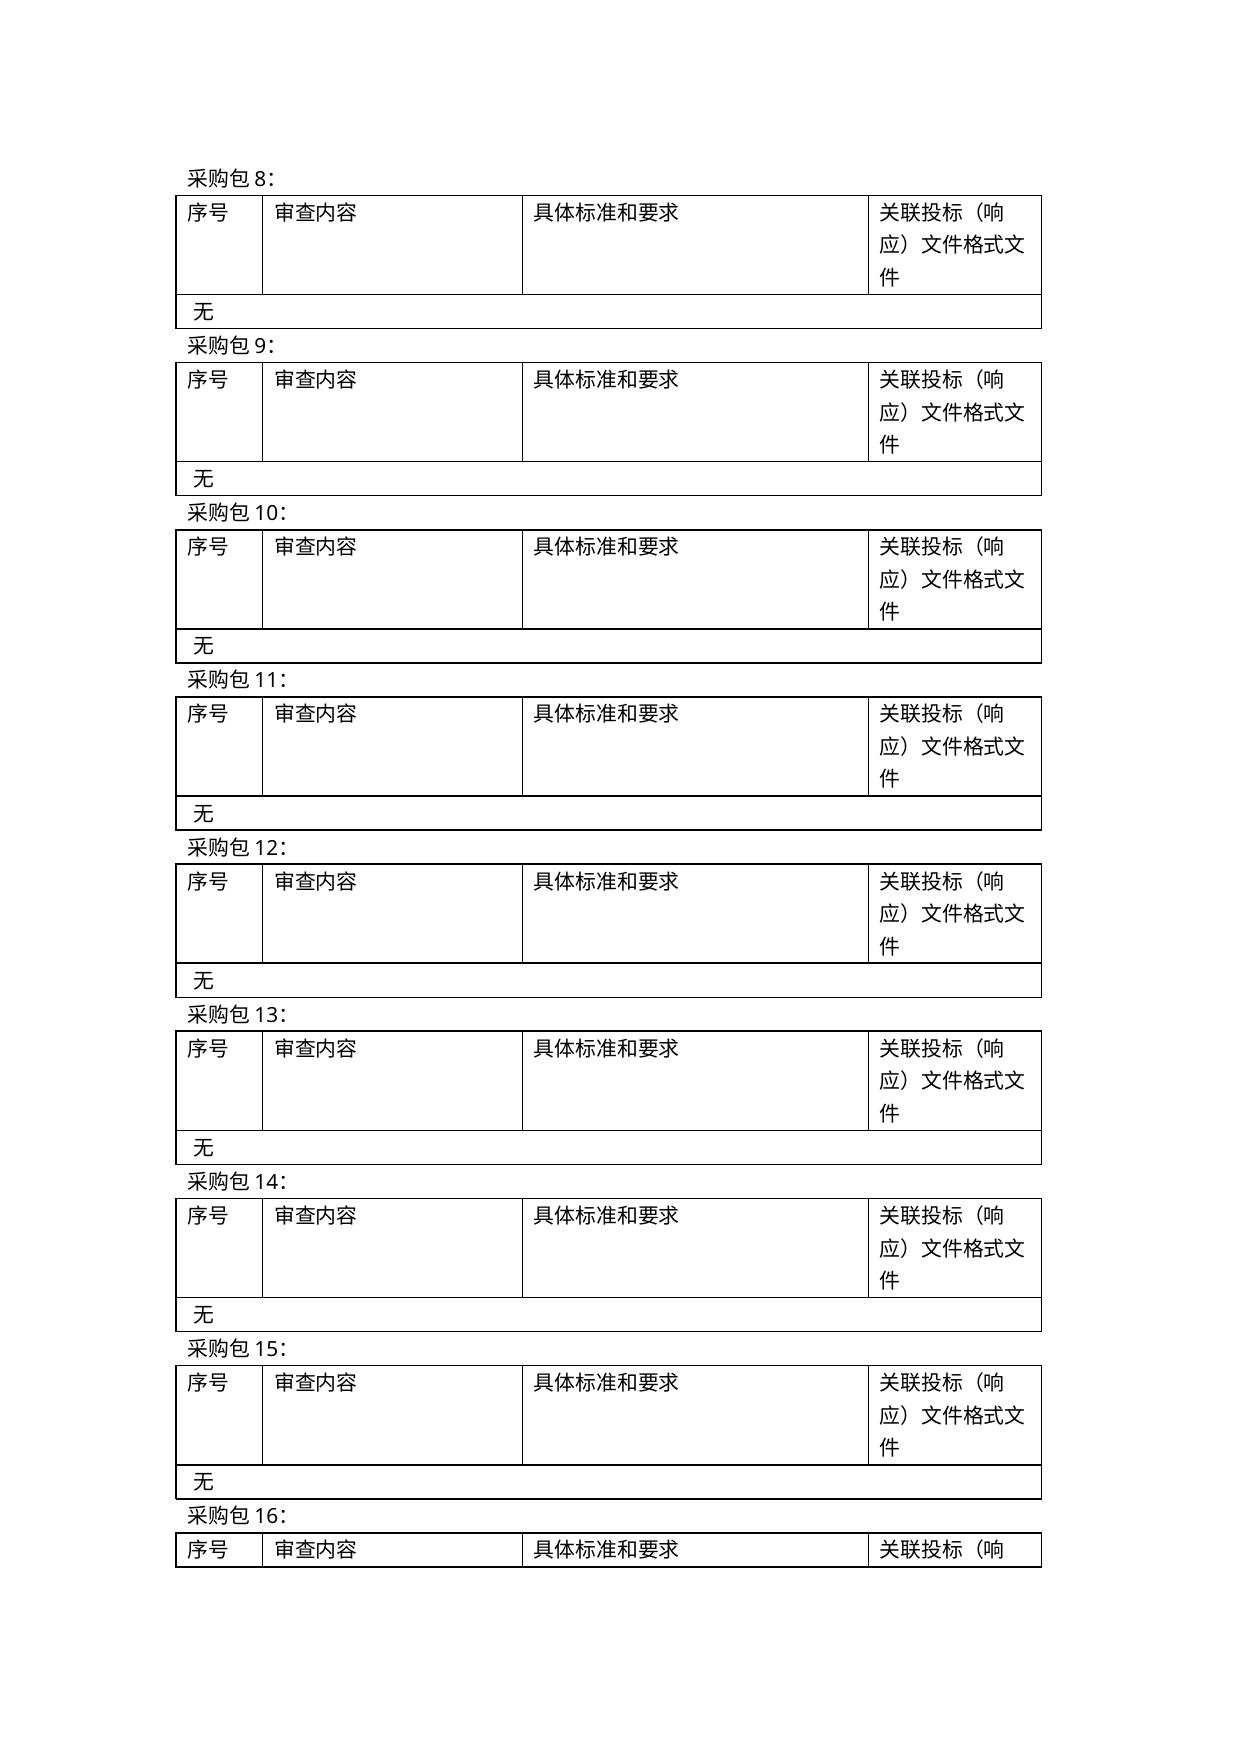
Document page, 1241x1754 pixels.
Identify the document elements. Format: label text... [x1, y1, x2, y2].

text 采购包8： [187, 162, 1053, 194]
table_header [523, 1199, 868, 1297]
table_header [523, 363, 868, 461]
text 采购包9： [187, 329, 1053, 362]
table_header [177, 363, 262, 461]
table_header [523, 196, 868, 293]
text 采购包16： [187, 1499, 1053, 1532]
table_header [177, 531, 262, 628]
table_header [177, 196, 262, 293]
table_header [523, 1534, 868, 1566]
text 采购包14： [187, 1165, 1053, 1198]
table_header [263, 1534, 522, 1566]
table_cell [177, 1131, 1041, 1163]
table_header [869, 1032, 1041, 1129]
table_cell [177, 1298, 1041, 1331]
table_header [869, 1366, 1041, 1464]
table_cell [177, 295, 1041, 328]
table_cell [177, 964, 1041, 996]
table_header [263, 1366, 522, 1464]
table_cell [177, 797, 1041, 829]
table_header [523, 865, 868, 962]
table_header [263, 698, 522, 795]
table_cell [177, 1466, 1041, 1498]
text 采购包15： [187, 1332, 1053, 1365]
text 采购包12： [187, 831, 1053, 863]
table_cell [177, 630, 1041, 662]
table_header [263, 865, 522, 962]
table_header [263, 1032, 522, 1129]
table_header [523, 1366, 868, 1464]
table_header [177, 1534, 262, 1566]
text 采购包11： [187, 663, 1053, 696]
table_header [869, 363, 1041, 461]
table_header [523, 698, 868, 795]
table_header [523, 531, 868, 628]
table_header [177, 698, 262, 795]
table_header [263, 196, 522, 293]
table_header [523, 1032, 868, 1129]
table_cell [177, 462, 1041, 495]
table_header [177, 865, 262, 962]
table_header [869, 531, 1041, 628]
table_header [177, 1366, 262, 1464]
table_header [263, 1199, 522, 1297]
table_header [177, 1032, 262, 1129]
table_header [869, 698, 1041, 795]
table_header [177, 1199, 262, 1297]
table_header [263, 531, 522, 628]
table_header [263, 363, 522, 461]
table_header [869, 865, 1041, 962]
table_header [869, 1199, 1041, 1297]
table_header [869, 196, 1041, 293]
text 采购包13： [187, 998, 1053, 1030]
text 采购包10： [187, 496, 1053, 529]
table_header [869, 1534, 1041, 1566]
